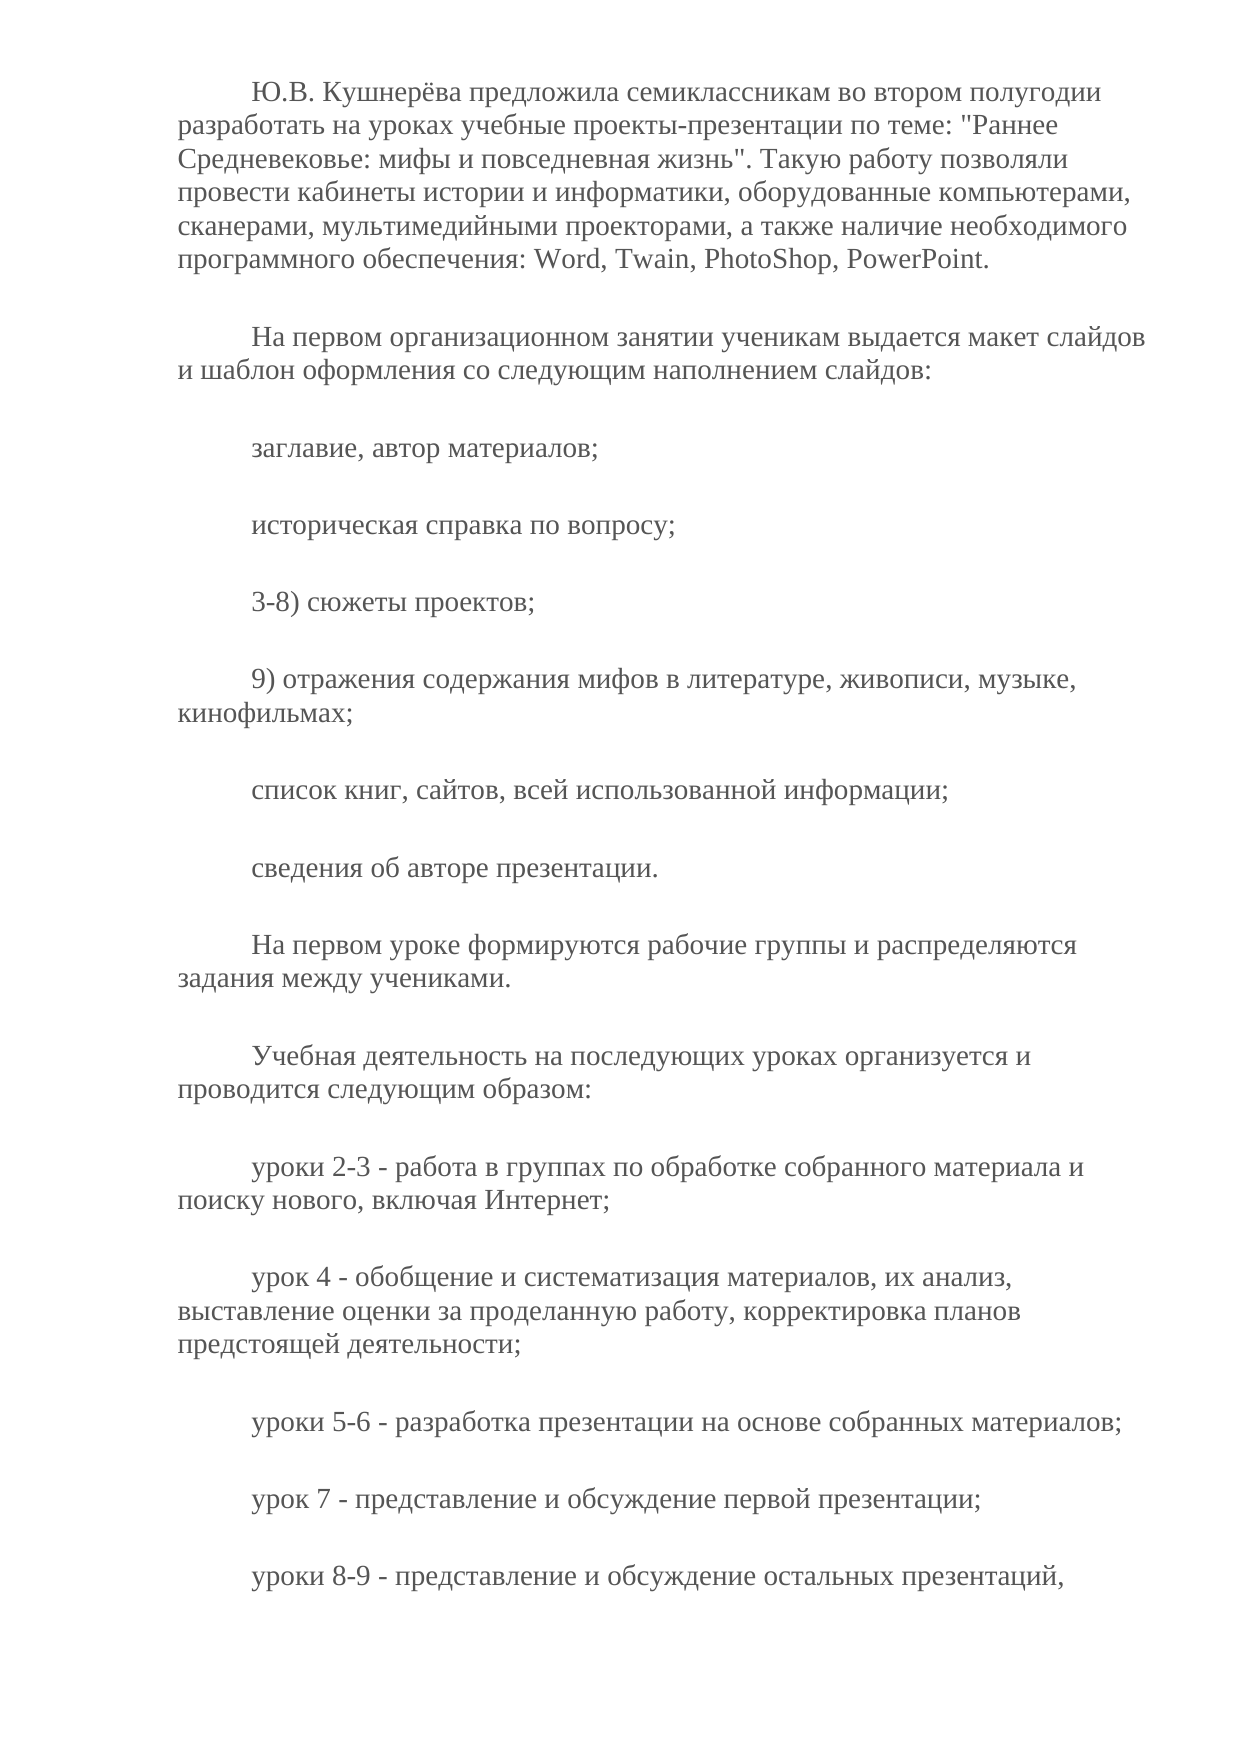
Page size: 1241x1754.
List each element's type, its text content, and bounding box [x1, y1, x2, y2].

text уроки 2-3 - работа в группах по обработке собранного материала и поиску нового, включая Интернет; [177, 1149, 1152, 1216]
text урок 7 - представление и обсуждение первой презентации; [177, 1481, 1152, 1515]
text уроки 5-6 - разработка презентации на основе собранных материалов; [177, 1404, 1152, 1437]
text На первом организационном занятии ученикам выдается макет слайдов и шаблон оформления со следующим наполнением слайдов: [177, 319, 1152, 386]
text историческая справка по вопросу; [177, 507, 1152, 541]
text заглавие, автор материалов; [177, 430, 1152, 463]
text список книг, сайтов, всей использованной информации; [177, 772, 1152, 806]
text Ю.В. Кушнерёва предложила семиклассникам во втором полугодии разработать на уроках учебные проекты-презентации по теме: "Раннее Средневековье: мифы и повседневная жизнь". Такую работу позволяли провести кабинеты истории и информатики, оборудованные компьютерами, сканерами, мультимедийными проекторами, а также наличие необходимого программного обеспечения: Word, Twain, PhotoShop, PowerPoint. [177, 74, 1152, 275]
text На первом уроке формируются рабочие группы и распределяются задания между учениками. [177, 927, 1152, 994]
text Учебная деятельность на последующих уроках организуется и проводится следующим образом: [177, 1038, 1152, 1105]
text уроки 8-9 - представление и обсуждение остальных презентаций, [177, 1558, 1152, 1592]
text сведения об авторе презентации. [177, 850, 1152, 883]
text 3-8) сюжеты проектов; [177, 584, 1152, 618]
text 9) отражения содержания мифов в литературе, живописи, музыке, кинофильмах; [177, 662, 1152, 729]
text урок 4 - обобщение и систематизация материалов, их анализ, выставление оценки за проделанную работу, корректировка планов предстоящей деятельности; [177, 1259, 1152, 1360]
